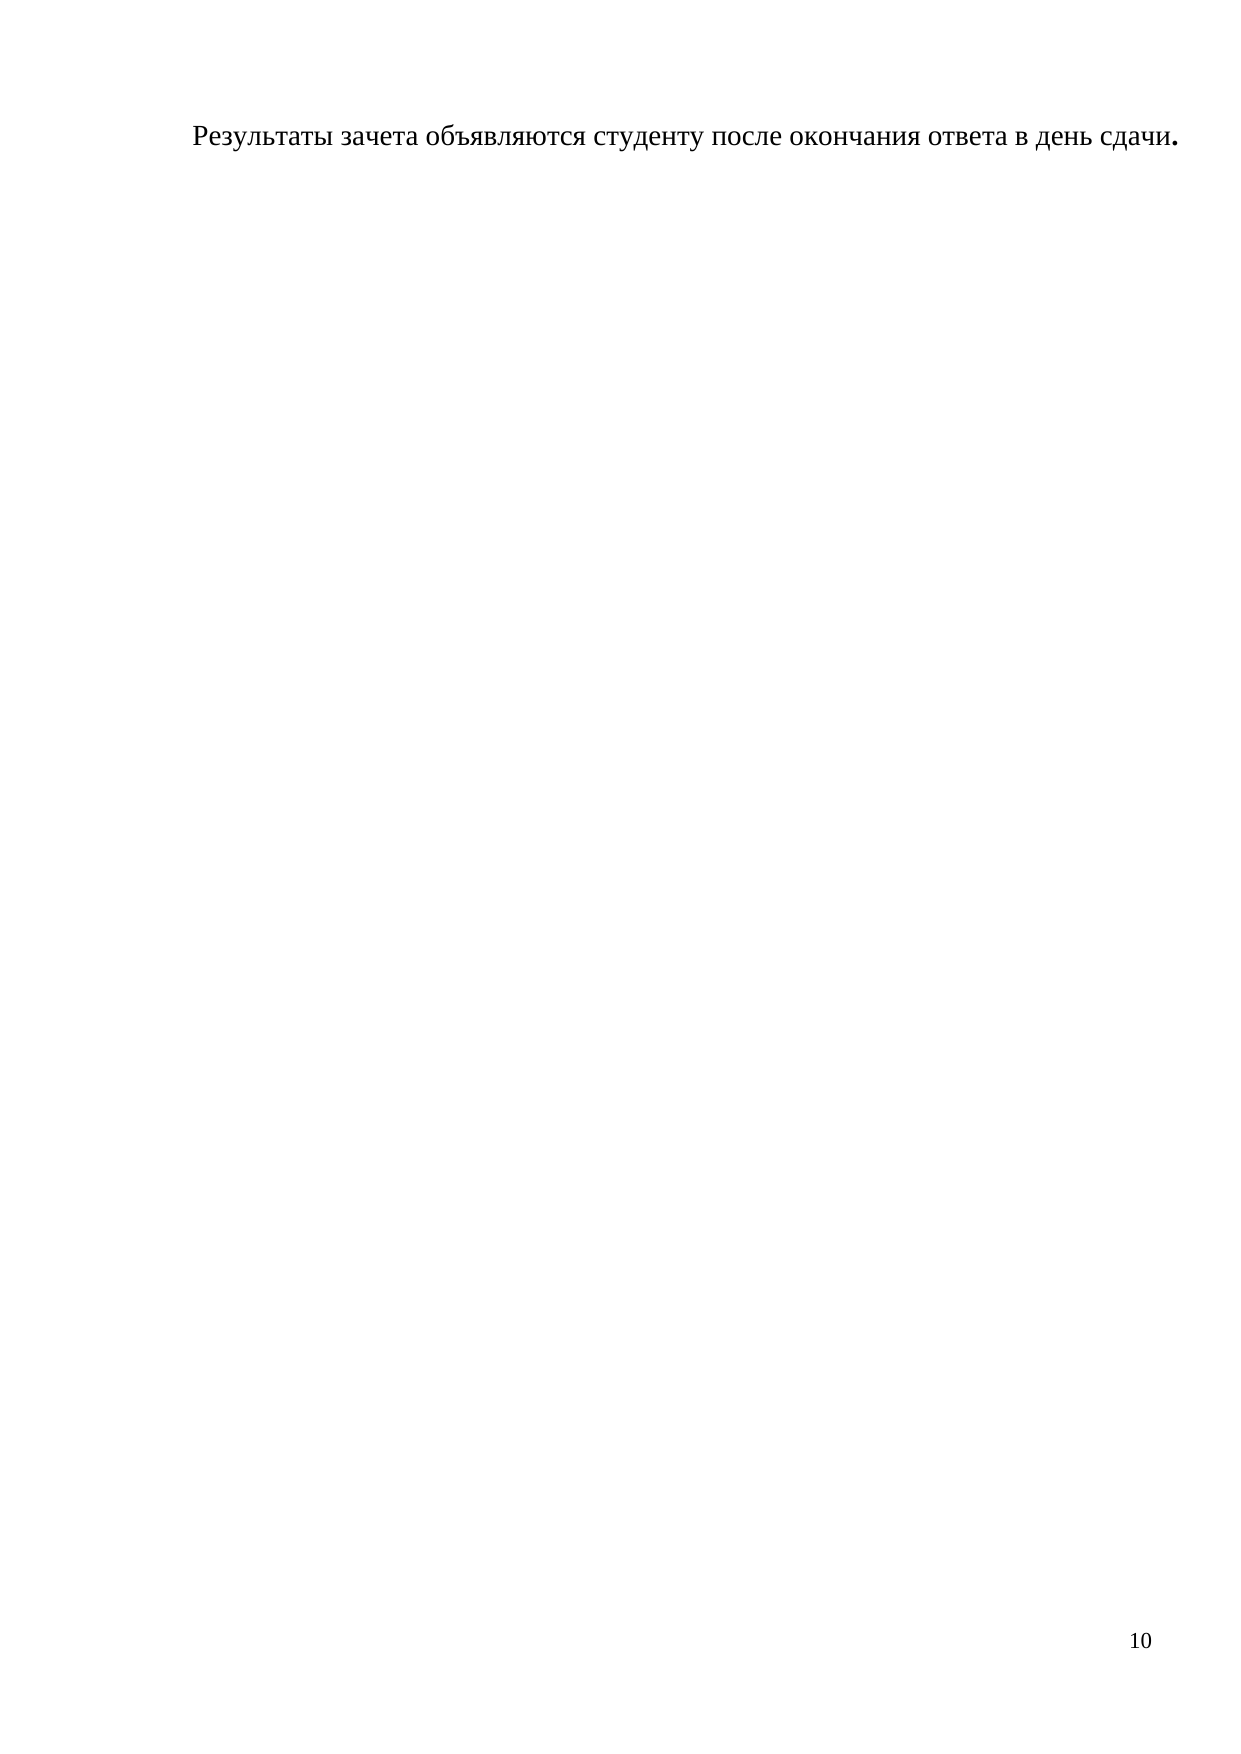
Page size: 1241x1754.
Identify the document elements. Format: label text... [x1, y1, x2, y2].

text Результаты зачета объявляются студенту после окончания ответа в день сдачи. [118, 118, 1181, 152]
